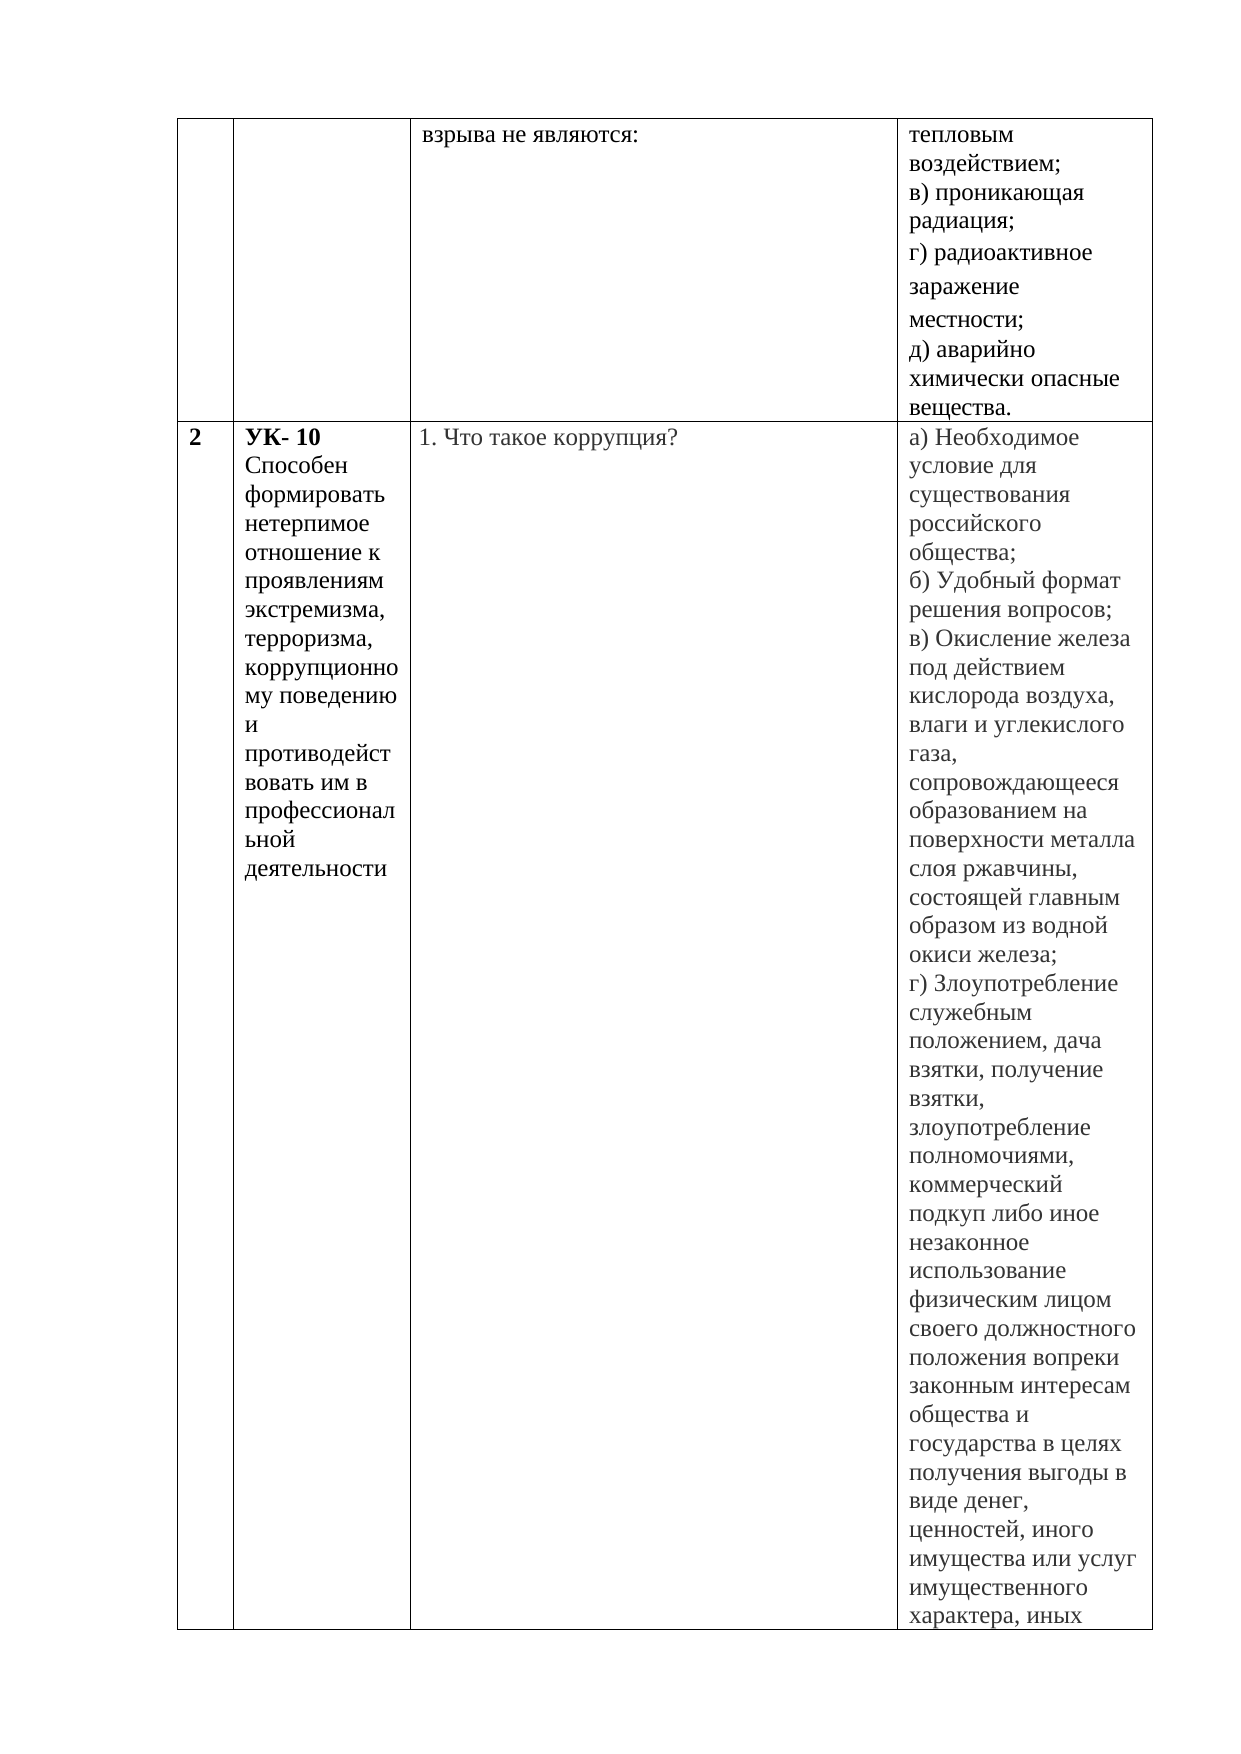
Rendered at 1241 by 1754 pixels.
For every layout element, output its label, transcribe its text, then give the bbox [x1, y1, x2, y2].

table_cell 2 [178, 422, 233, 1629]
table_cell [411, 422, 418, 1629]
table_cell 1 [178, 119, 233, 421]
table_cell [898, 119, 1152, 421]
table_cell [411, 119, 897, 421]
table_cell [898, 422, 1152, 1629]
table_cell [234, 119, 410, 421]
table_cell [234, 422, 410, 1629]
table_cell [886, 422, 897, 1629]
